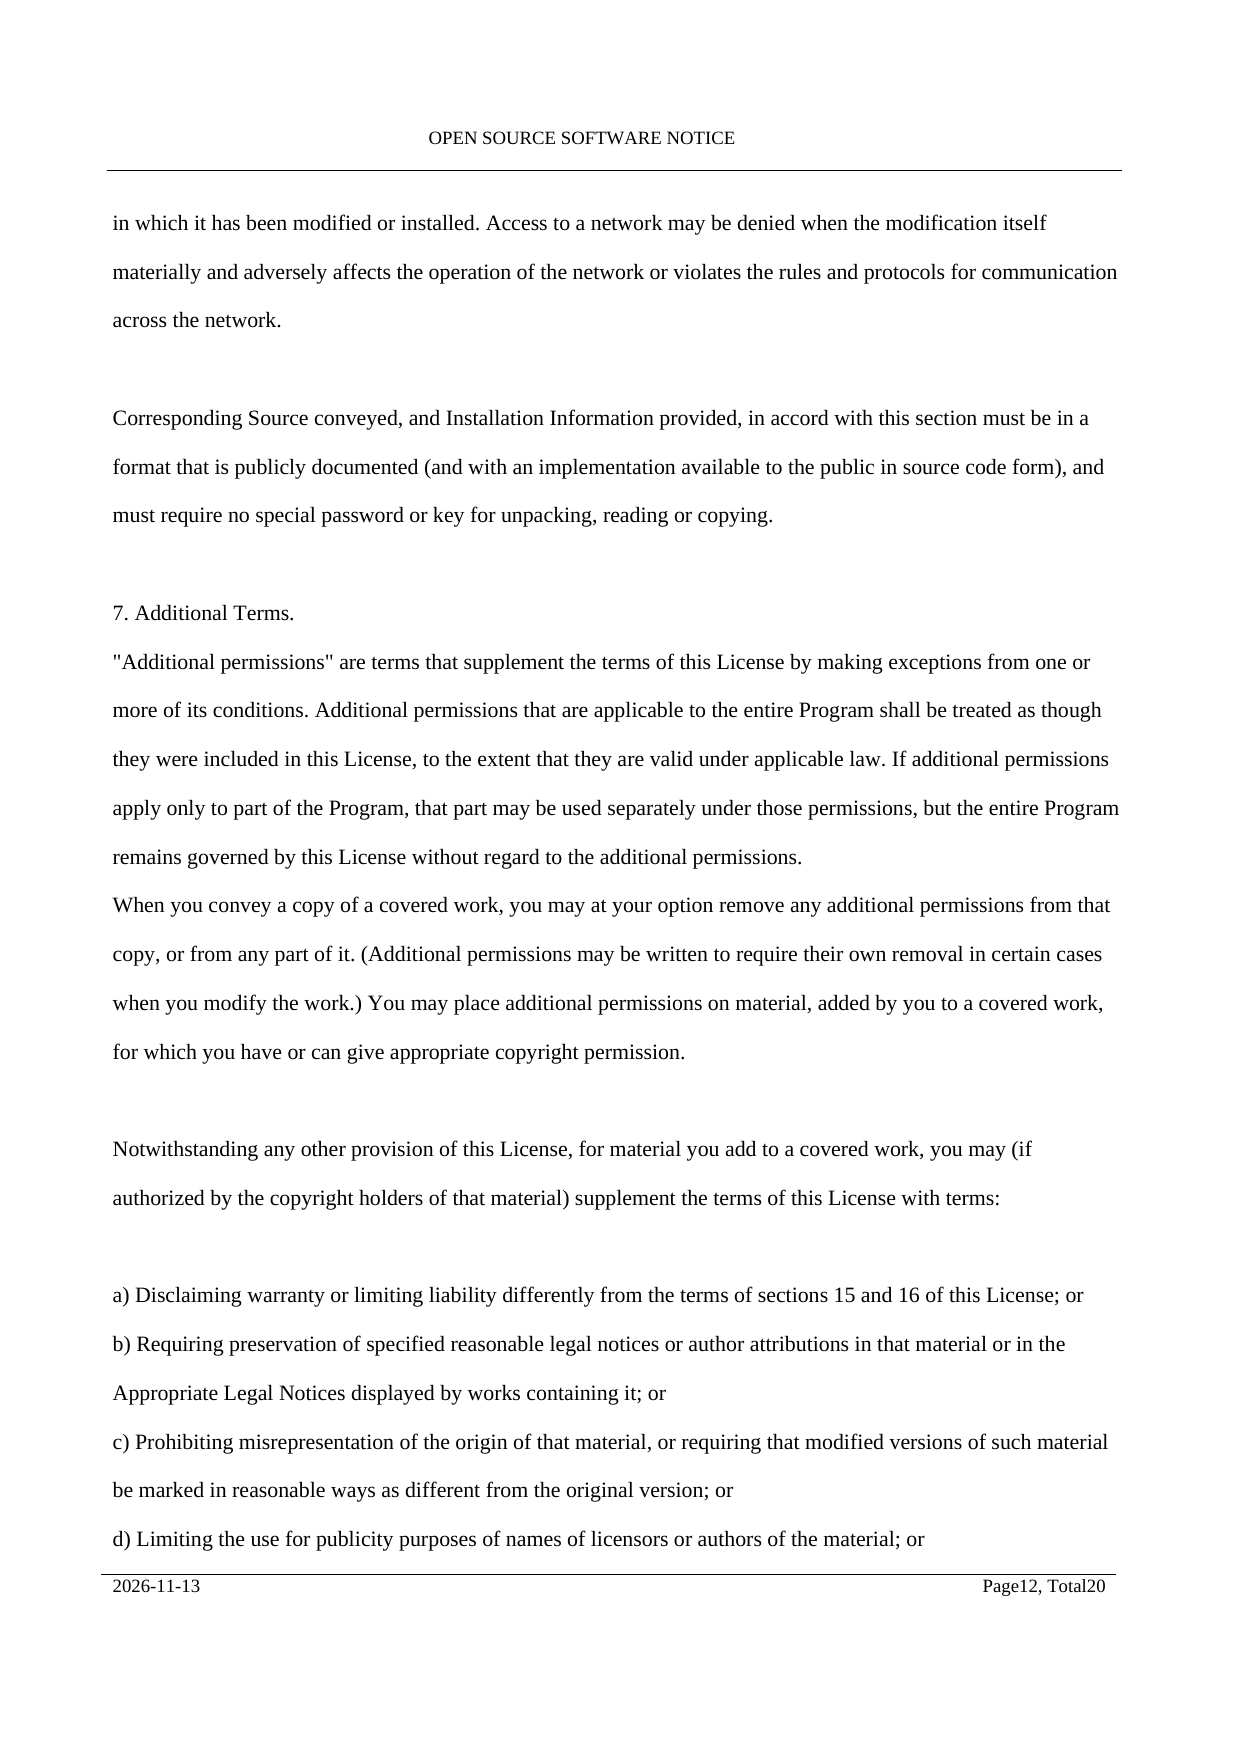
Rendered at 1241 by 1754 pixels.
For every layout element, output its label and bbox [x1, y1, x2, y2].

text [112, 206, 1128, 1555]
